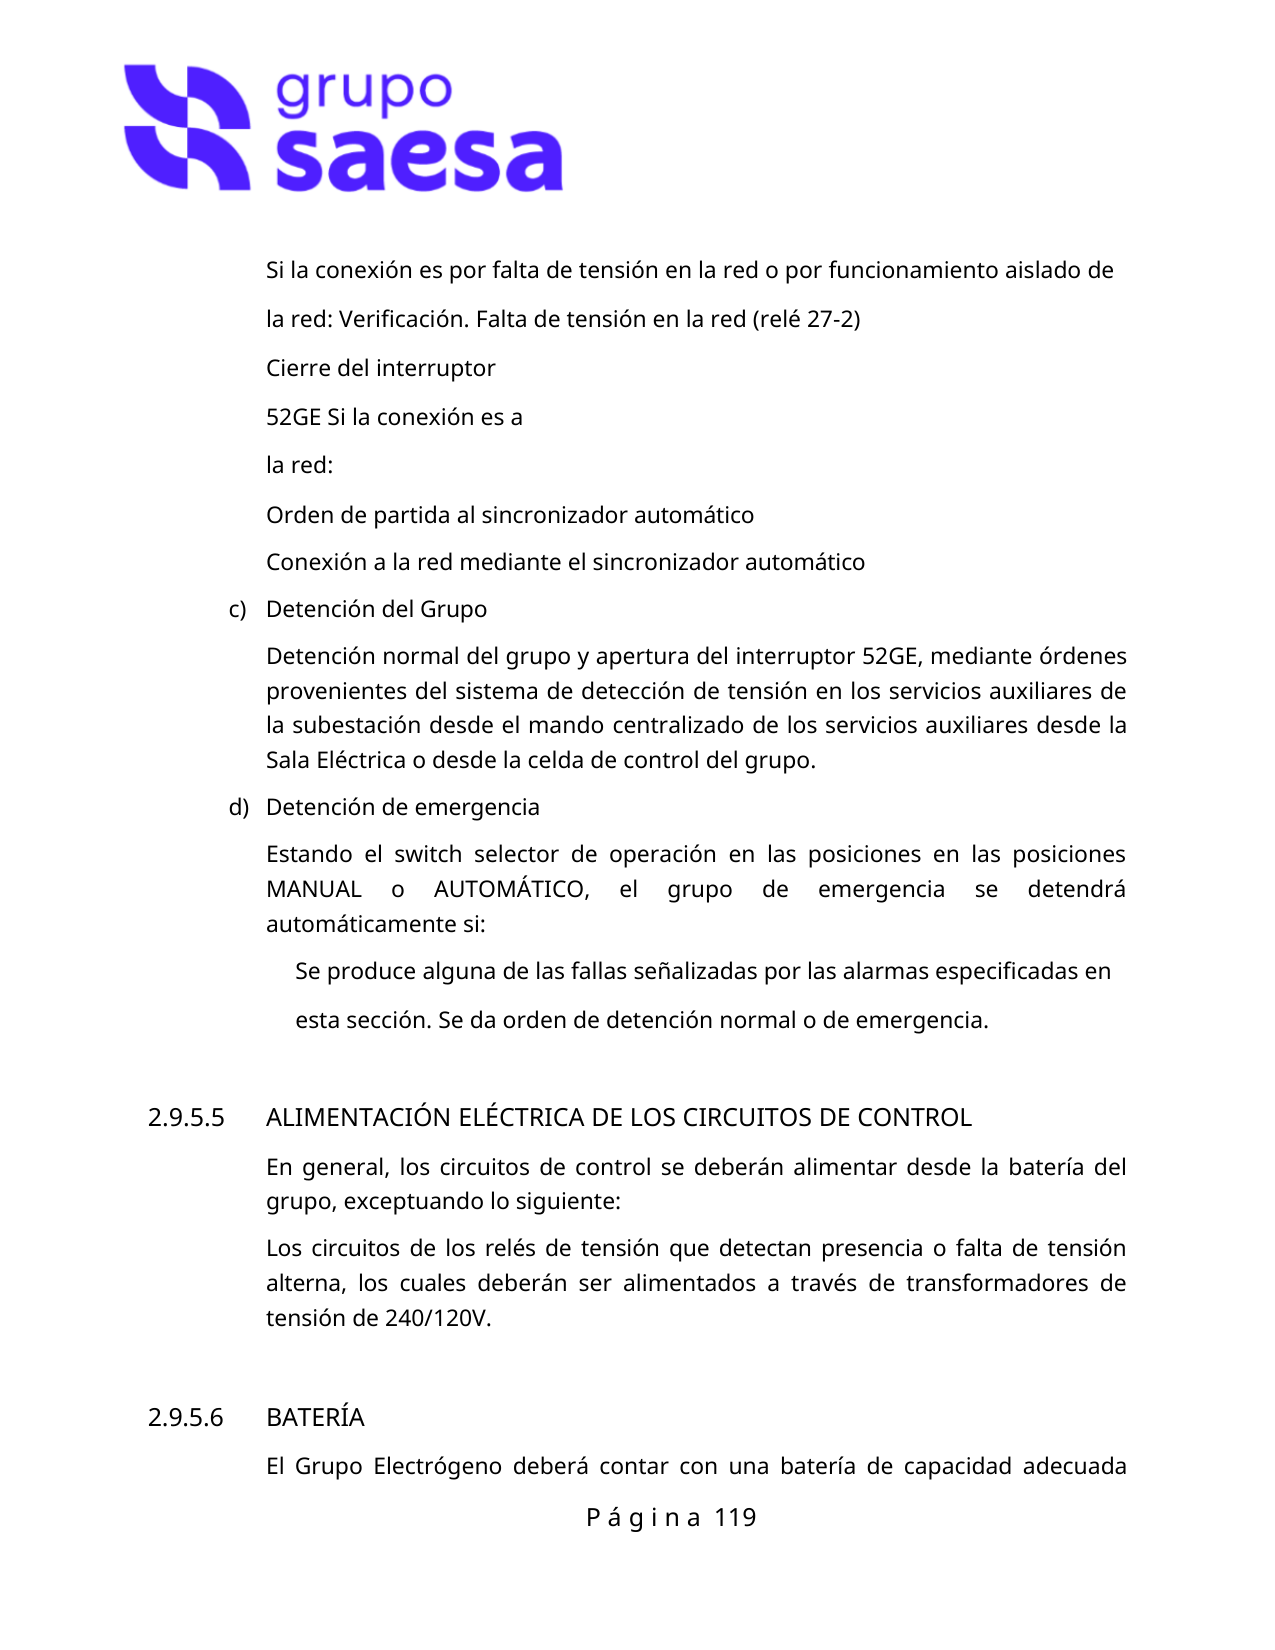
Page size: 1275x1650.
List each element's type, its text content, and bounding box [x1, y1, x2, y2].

text Conexión a la red mediante el sincronizador automático [266, 546, 1162, 577]
text Cierre del interruptor 52GE Si la conexión es a la red: [266, 352, 526, 481]
text En general, los circuitos de control se deberán alimentar desde la batería del grupo, exceptuando lo siguiente: [266, 1150, 1128, 1216]
picture [112, 55, 569, 196]
text Si la conexión es por falta de tensión en la red o por funcionamiento aislado de la red: Verificación. Falta de tensión en la red (relé 27-2) [266, 254, 1127, 334]
text Estando el switch selector de operación en las posiciones en las posiciones MANUAL o AUTOMÁTICO, el grupo de emergencia se detendrá automáticamente si: [266, 838, 1127, 939]
subtitle BATERÍA [148, 1399, 1162, 1433]
text Orden de partida al sincronizador automático [266, 498, 1162, 530]
list Detención del Grupo [228, 593, 1162, 624]
text Detención normal del grupo y apertura del interruptor 52GE, mediante órdenes provenientes del sistema de detección de tensión en los servicios auxiliares de la subestación desde el mando centralizado de los servicios auxiliares desde la Sala Eléctrica o desde la celda de control del grupo. [266, 640, 1128, 775]
text Se produce alguna de las fallas señalizadas por las alarmas especificadas en esta sección. Se da orden de detención normal o de emergencia. [295, 955, 1115, 1035]
subtitle ALIMENTACIÓN ELÉCTRICA DE LOS CIRCUITOS DE CONTROL [148, 1100, 1162, 1134]
text Los circuitos de los relés de tensión que detectan presencia o falta de tensión alterna, los cuales deberán ser alimentados a través de transformadores de tensión de 240/120V. [266, 1232, 1127, 1333]
list Detención de emergencia [228, 791, 1162, 823]
